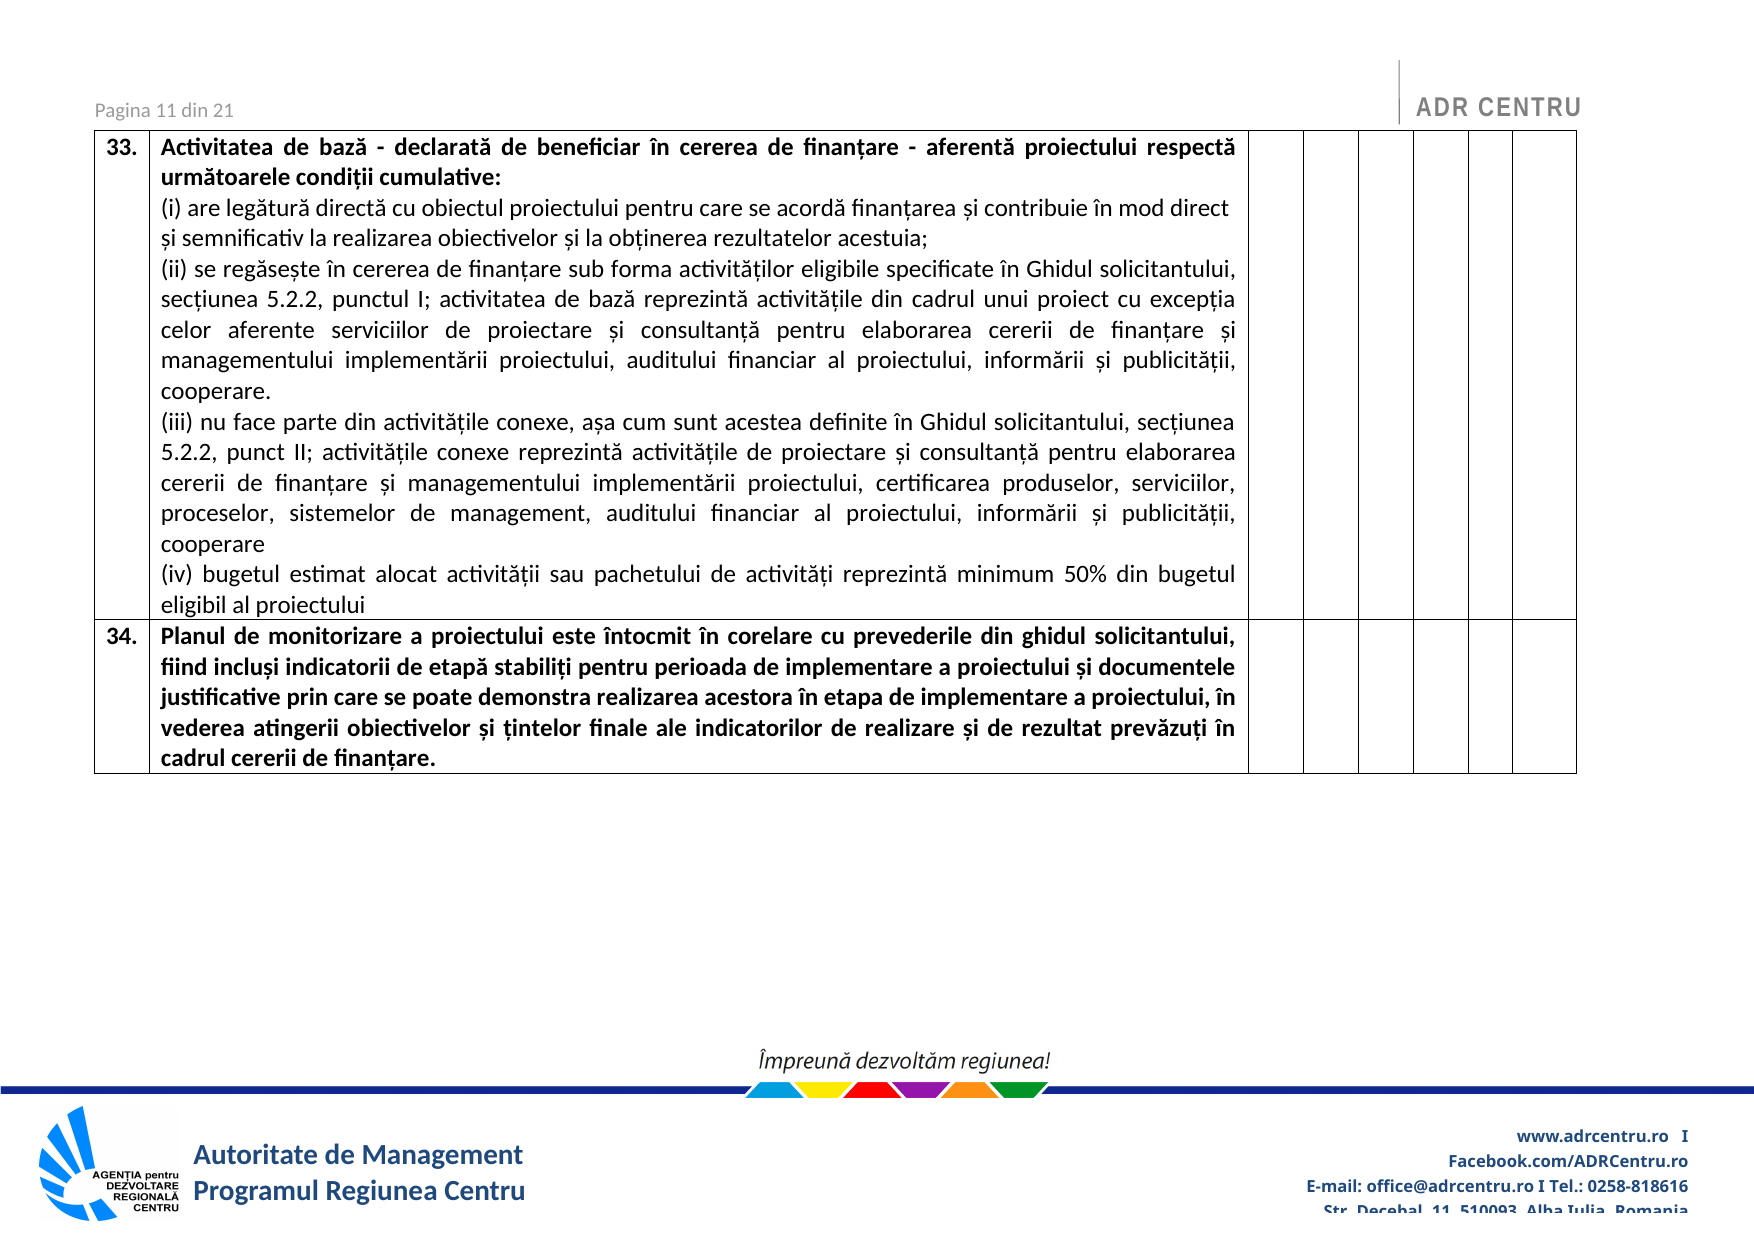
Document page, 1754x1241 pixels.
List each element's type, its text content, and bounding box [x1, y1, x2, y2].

table_cell [1469, 131, 1512, 619]
table_cell 34. [95, 620, 149, 773]
table_cell [1359, 620, 1413, 773]
table_cell [1249, 620, 1303, 773]
table_cell [1359, 131, 1413, 619]
table_cell [1249, 131, 1303, 619]
table_cell [1469, 620, 1512, 773]
picture [745, 1047, 1064, 1074]
table_cell [1304, 620, 1358, 773]
picture [791, 1082, 1754, 1098]
table_cell [1414, 620, 1468, 773]
table_cell [1304, 131, 1358, 619]
picture [39, 1106, 179, 1221]
table_cell [1414, 131, 1468, 619]
picture [0, 1082, 758, 1098]
table_cell [1513, 131, 1576, 619]
table_cell 33. [95, 131, 149, 619]
table_cell Planul de monitorizare a proiectului este întocmit în corelare cu prevederile din ghidul solicitantului, fiind incluși indicatorii de etapă stabiliți pentru perioada de implementare a proiectului și documentele justificative prin care se poate demonstra realizarea acestora în etapa de implementare a proiectului, în vederea atingerii obiectivelor și țintelor finale ale indicatorilor de realizare și de rezultat prevăzuți în cadrul cererii de finanțare. [150, 620, 1248, 773]
table_cell Activitatea de bază - declarată de beneficiar în cererea de finanțare - aferentă proiectului respectă următoarele condiții cumulative: (i) are legătură directă cu obiectul proiectului pentru care se acordă finanțarea şi contribuie în mod direct și semnificativ la realizarea obiectivelor şi la obținerea rezultatelor acestuia; (ii) se regăsește în cererea de finanțare sub forma activităților eligibile specificate în Ghidul solicitantului, secțiunea 5.2.2, punctul I; activitatea de bază reprezintă activitățile din cadrul unui proiect cu excepția celor aferente serviciilor de proiectare și consultanță pentru elaborarea cererii de finanțare și managementului implementării proiectului, auditului financiar al proiectului, informării și publicității, cooperare. (iii) nu face parte din activitățile conexe, așa cum sunt acestea definite în Ghidul solicitantului, secțiunea 5.2.2, punct II; activitățile conexe reprezintă activitățile de proiectare și consultanță pentru elaborarea cererii de finanțare și managementului implementării proiectului, certificarea produselor, serviciilor, proceselor, sistemelor de management, auditului financiar al proiectului, informării și publicității, cooperare (iv) bugetul estimat alocat activității sau pachetului de activități reprezintă minimum 50% din bugetul eligibil al proiectului [150, 131, 1248, 619]
table_cell [1513, 620, 1576, 773]
